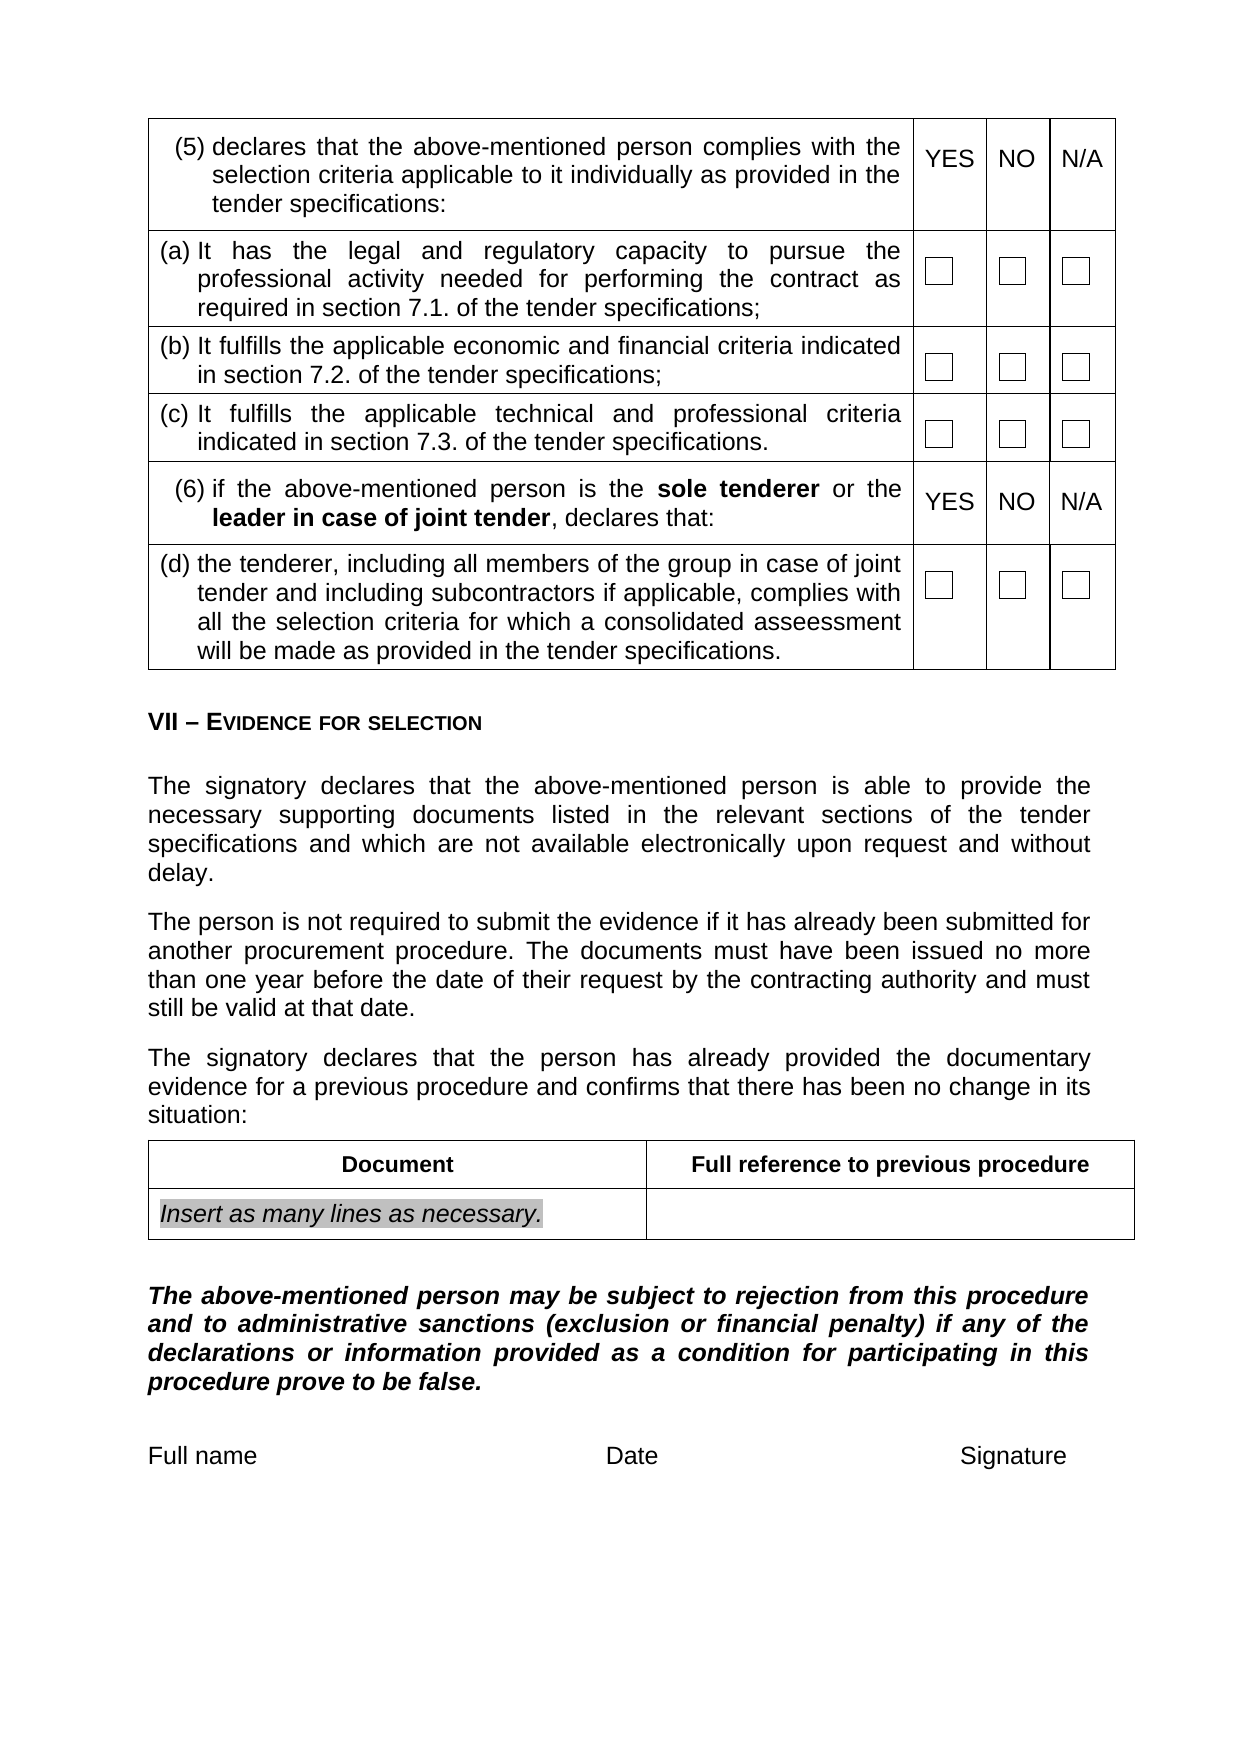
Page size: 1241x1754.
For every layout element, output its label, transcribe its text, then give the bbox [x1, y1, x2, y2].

table_cell [1051, 545, 1115, 668]
table_cell [987, 545, 1049, 668]
table_cell Insert as many lines as necessary. [149, 1189, 646, 1238]
table_header YES [914, 119, 986, 230]
table_header Full reference to previous procedure [647, 1141, 1134, 1188]
table_cell [1051, 327, 1115, 393]
text The signatory declares that the above-mentioned person is able to provide the necessary supporting documents listed in the relevant sections of the tender specifications and which are not available electronically upon request and without delay. [148, 771, 1092, 886]
table_cell It fulfills the applicable economic and financial criteria indicated in section 7.2. of the tender specifications; [149, 327, 913, 393]
text The signatory declares that the person has already provided the documentary evidence for a previous procedure and confirms that there has been no change in its situation: [148, 1043, 1092, 1129]
title VII – Evidence for selection [148, 707, 1092, 736]
table_cell NO [987, 462, 1049, 544]
text Full name Date Signature [148, 1441, 1092, 1470]
table_cell [1051, 394, 1115, 461]
text The person is not required to submit the evidence if it has already been submitted for another procurement procedure. The documents must have been issued no more than one year before the date of their request by the contracting authority and must still be valid at that date. [148, 907, 1092, 1022]
table_cell [647, 1189, 1134, 1238]
table_cell [987, 231, 1049, 326]
table_cell [914, 545, 986, 668]
text The above-mentioned person may be subject to rejection from this procedure and to administrative sanctions (exclusion or financial penalty) if any of the declarations or information provided as a condition for participating in this procedure prove to be false. [148, 1281, 1092, 1396]
table_cell [987, 394, 1049, 461]
table_cell It fulfills the applicable technical and professional criteria indicated in section 7.3. of the tender specifications. [149, 394, 913, 461]
table_cell [987, 327, 1049, 393]
table_cell It has the legal and regulatory capacity to pursue the professional activity needed for performing the contract as required in section 7.1. of the tender specifications; [149, 231, 913, 326]
table_cell [914, 394, 986, 461]
table_header declares that the above-mentioned person complies with the selection criteria applicable to it individually as provided in the tender specifications: [149, 119, 913, 230]
table_header Document [149, 1141, 646, 1188]
table_cell YES [914, 462, 986, 544]
table_cell the tenderer, including all members of the group in case of joint tender and including subcontractors if applicable, complies with all the selection criteria for which a consolidated asseessment will be made as provided in the tender specifications. [149, 545, 913, 668]
table_cell [914, 231, 986, 326]
table_cell N/A [1050, 462, 1115, 544]
table_cell [1051, 231, 1115, 326]
table_cell [914, 327, 986, 393]
table_header N/A [1051, 119, 1115, 230]
table_cell if the above-mentioned person is the sole tenderer or the leader in case of joint tender, declares that: [149, 462, 913, 544]
table_header NO [987, 119, 1049, 230]
